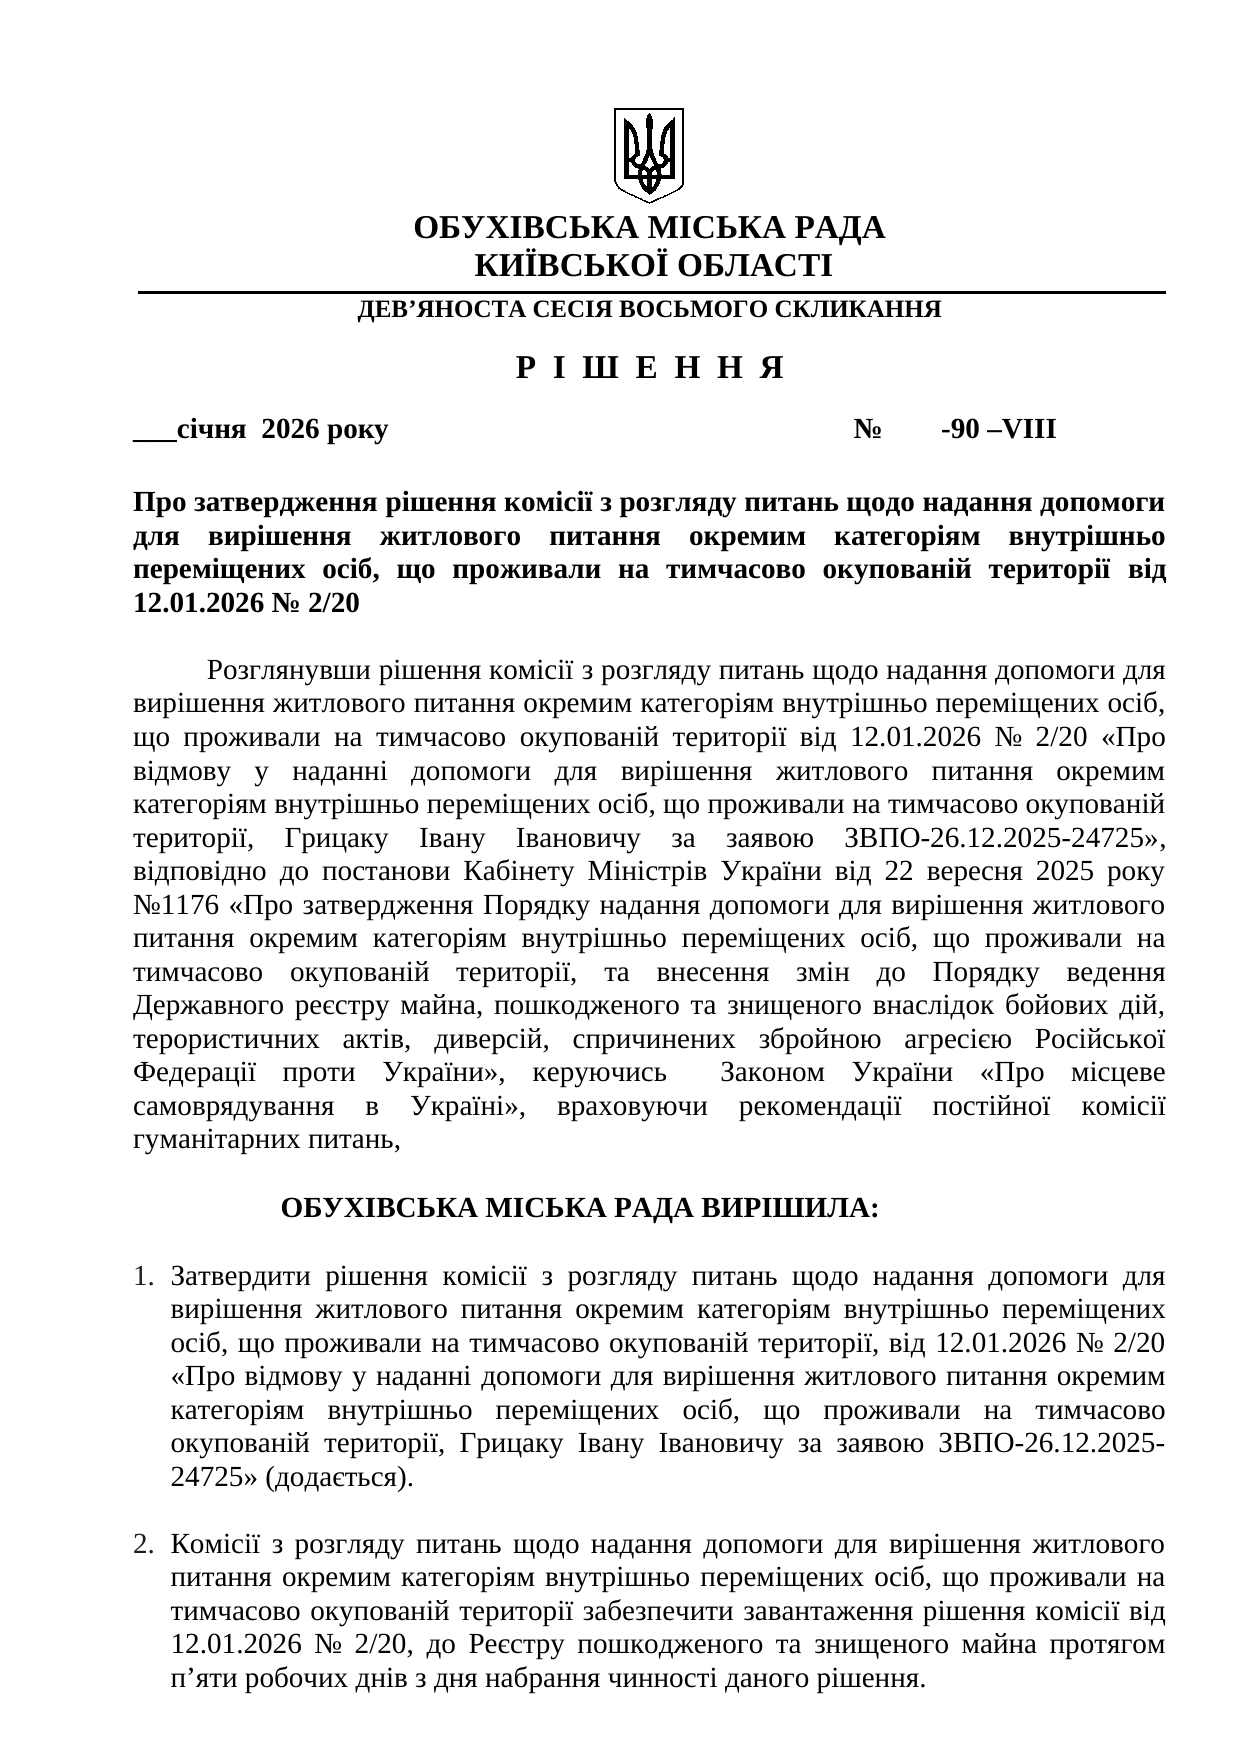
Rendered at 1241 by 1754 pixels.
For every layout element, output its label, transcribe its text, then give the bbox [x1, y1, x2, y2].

text ОБУХІВСЬКА МІСЬКА РАДА ВИРІШИЛА: [207, 1191, 1166, 1224]
text Про затвердження рішення комісії з розгляду питань щодо надання допомоги для вирішення житлового питання окремим категоріям внутрішньо переміщених осіб, що проживали на тимчасово окупованій території від 12.01.2026 № 2/20 [133, 484, 1166, 618]
text Розглянувши рішення комісії з розгляду питань щодо надання допомоги для вирішення житлового питання окремим категоріям внутрішньо переміщених осіб, що проживали на тимчасово окупованій території від 12.01.2026 № 2/20 «Про відмову у наданні допомоги для вирішення житлового питання окремим категоріям внутрішньо переміщених осіб, що проживали на тимчасово окупованій території, Грицаку Івану Івановичу за заявою ЗВПО-26.12.2025-24725», відповідно до постанови Кабінету Міністрів України від 22 вересня 2025 року №1176 «Про затвердження Порядку надання допомоги для вирішення житлового питання окремим категоріям внутрішньо переміщених осіб, що проживали на тимчасово окупованій території, та внесення змін до Порядку ведення Державного реєстру майна, пошкодженого та знищеного внаслідок бойових дій, терористичних актів, диверсій, спричинених збройною агресією Російської Федерації проти України», керуючись Законом України «Про місцеве самоврядування в Україні», враховуючи рекомендації постійної комісії гуманітарних питань, [133, 652, 1166, 1155]
text ОБУХІВСЬКА МІСЬКА РАДА [133, 207, 1166, 246]
text ___січня 2026 року № -90 –VІІІ [133, 411, 1166, 444]
text Р І Ш Е Н Н Я [133, 348, 1166, 386]
text КИЇВСЬКОЇ ОБЛАСТІ [133, 246, 1166, 284]
text ДЕВ’ЯНОСТА СЕСІЯ ВОСЬМОГО СКЛИКАННЯ [133, 294, 1166, 323]
list Затвердити рішення комісії з розгляду питань щодо надання допомоги для вирішення житлового питання окремим категоріям внутрішньо переміщених осіб, що проживали на тимчасово окупованій території, від 12.01.2026 № 2/20 «Про відмову у наданні допомоги для вирішення житлового питання окремим категоріям внутрішньо переміщених осіб, що проживали на тимчасово окупованій території, Грицаку Івану Івановичу за заявою ЗВПО-26.12.2025-24725» (додається). [133, 1258, 1166, 1492]
list Комісії з розгляду питань щодо надання допомоги для вирішення житлового питання окремим категоріям внутрішньо переміщених осіб, що проживали на тимчасово окупованій території забезпечити завантаження рішення комісії від 12.01.2026 № 2/20, до Реєстру пошкодженого та знищеного майна протягом п’яти робочих днів з дня набрання чинності даного рішення. [133, 1526, 1166, 1694]
